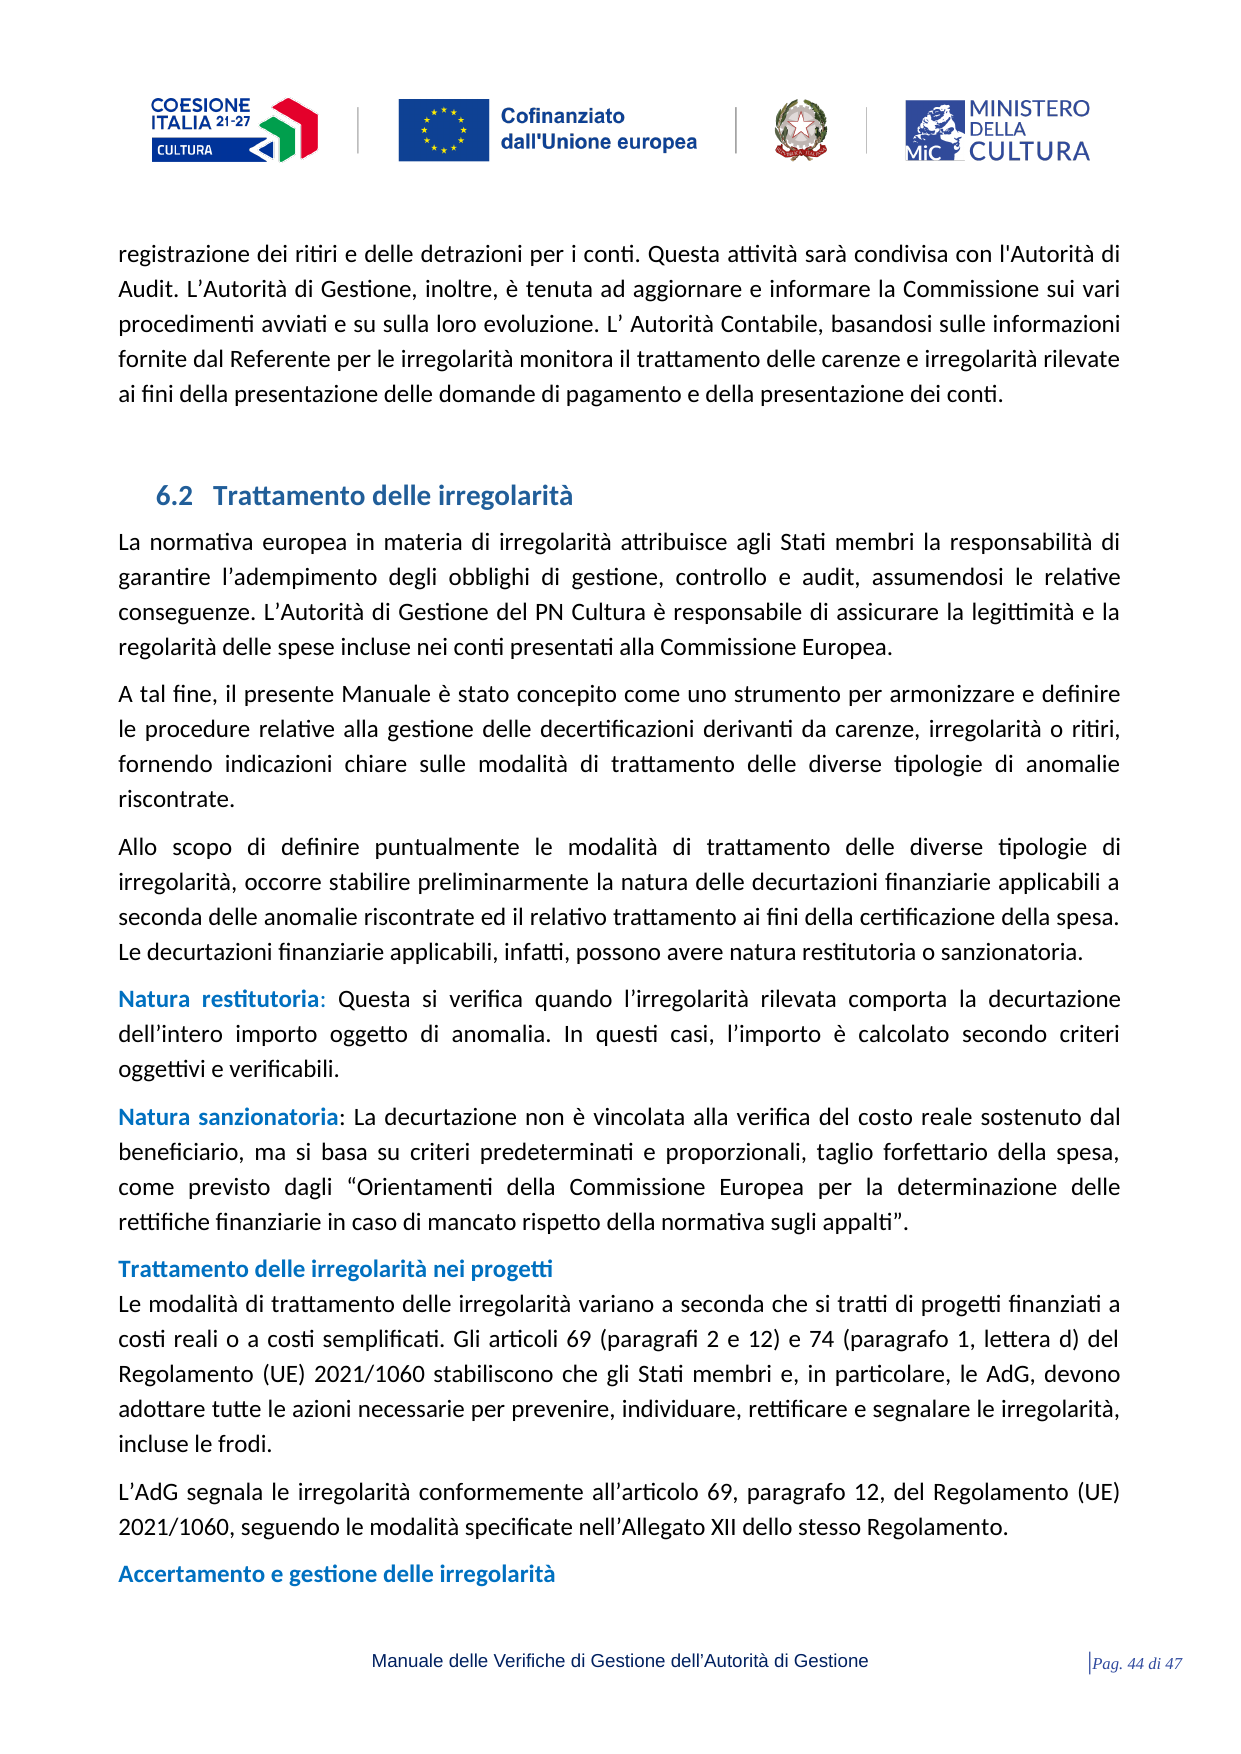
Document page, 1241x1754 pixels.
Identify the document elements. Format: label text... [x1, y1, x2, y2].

text Accertamento e gestione delle irregolarità [118, 1558, 1122, 1589]
text Natura restitutoria: Questa si verifica quando l’irregolarità rilevata comporta la decurtazione dell’intero importo oggetto di anomalia. In questi casi, l’importo è calcolato secondo criteri oggettivi e verificabili. [118, 983, 1122, 1084]
text Natura sanzionatoria: La decurtazione non è vincolata alla verifica del costo reale sostenuto dal beneficiario, ma si basa su criteri predeterminati e proporzionali, taglio forfettario della spesa, come previsto dagli “Orientamenti della Commissione Europea per la determinazione delle rettifiche finanziarie in caso di mancato rispetto della normativa sugli appalti”. [118, 1101, 1122, 1236]
text L’AdG segnala le irregolarità conformemente all’articolo 69, paragrafo 12, del Regolamento (UE) 2021/1060, seguendo le modalità specificate nell’Allegato XII dello stesso Regolamento. [118, 1476, 1122, 1541]
text Trattamento delle irregolarità nei progetti [118, 1253, 1122, 1284]
text Le modalità di trattamento delle irregolarità variano a seconda che si tratti di progetti finanziati a costi reali o a costi semplificati. Gli articoli 69 (paragrafi 2 e 12) e 74 (paragrafo 1, lettera d) del Regolamento (UE) 2021/1060 stabiliscono che gli Stati membri e, in particolare, le AdG, devono adottare tutte le azioni necessarie per prevenire, individuare, rettificare e segnalare le irregolarità, incluse le frodi. [118, 1288, 1122, 1459]
text Allo scopo di definire puntualmente le modalità di trattamento delle diverse tipologie di irregolarità, occorre stabilire preliminarmente la natura delle decurtazioni finanziarie applicabili a seconda delle anomalie riscontrate ed il relativo trattamento ai fini della certificazione della spesa. Le decurtazioni finanziarie applicabili, infatti, possono avere natura restitutoria o sanzionatoria. [118, 831, 1122, 966]
subtitle Trattamento delle irregolarità [156, 477, 1122, 513]
text La normativa europea in materia di irregolarità attribuisce agli Stati membri la responsabilità di garantire l’adempimento degli obblighi di gestione, controllo e audit, assumendosi le relative conseguenze. L’Autorità di Gestione del PN Cultura è responsabile di assicurare la legittimità e la regolarità delle spese incluse nei conti presentati alla Commissione Europea. [118, 526, 1122, 661]
text A tal fine, il presente Manuale è stato concepito come uno strumento per armonizzare e definire le procedure relative alla gestione delle decertificazioni derivanti da carenze, irregolarità o ritiri, fornendo indicazioni chiare sulle modalità di trattamento delle diverse tipologie di anomalie riscontrate. [118, 678, 1122, 814]
picture [118, 82, 1123, 181]
